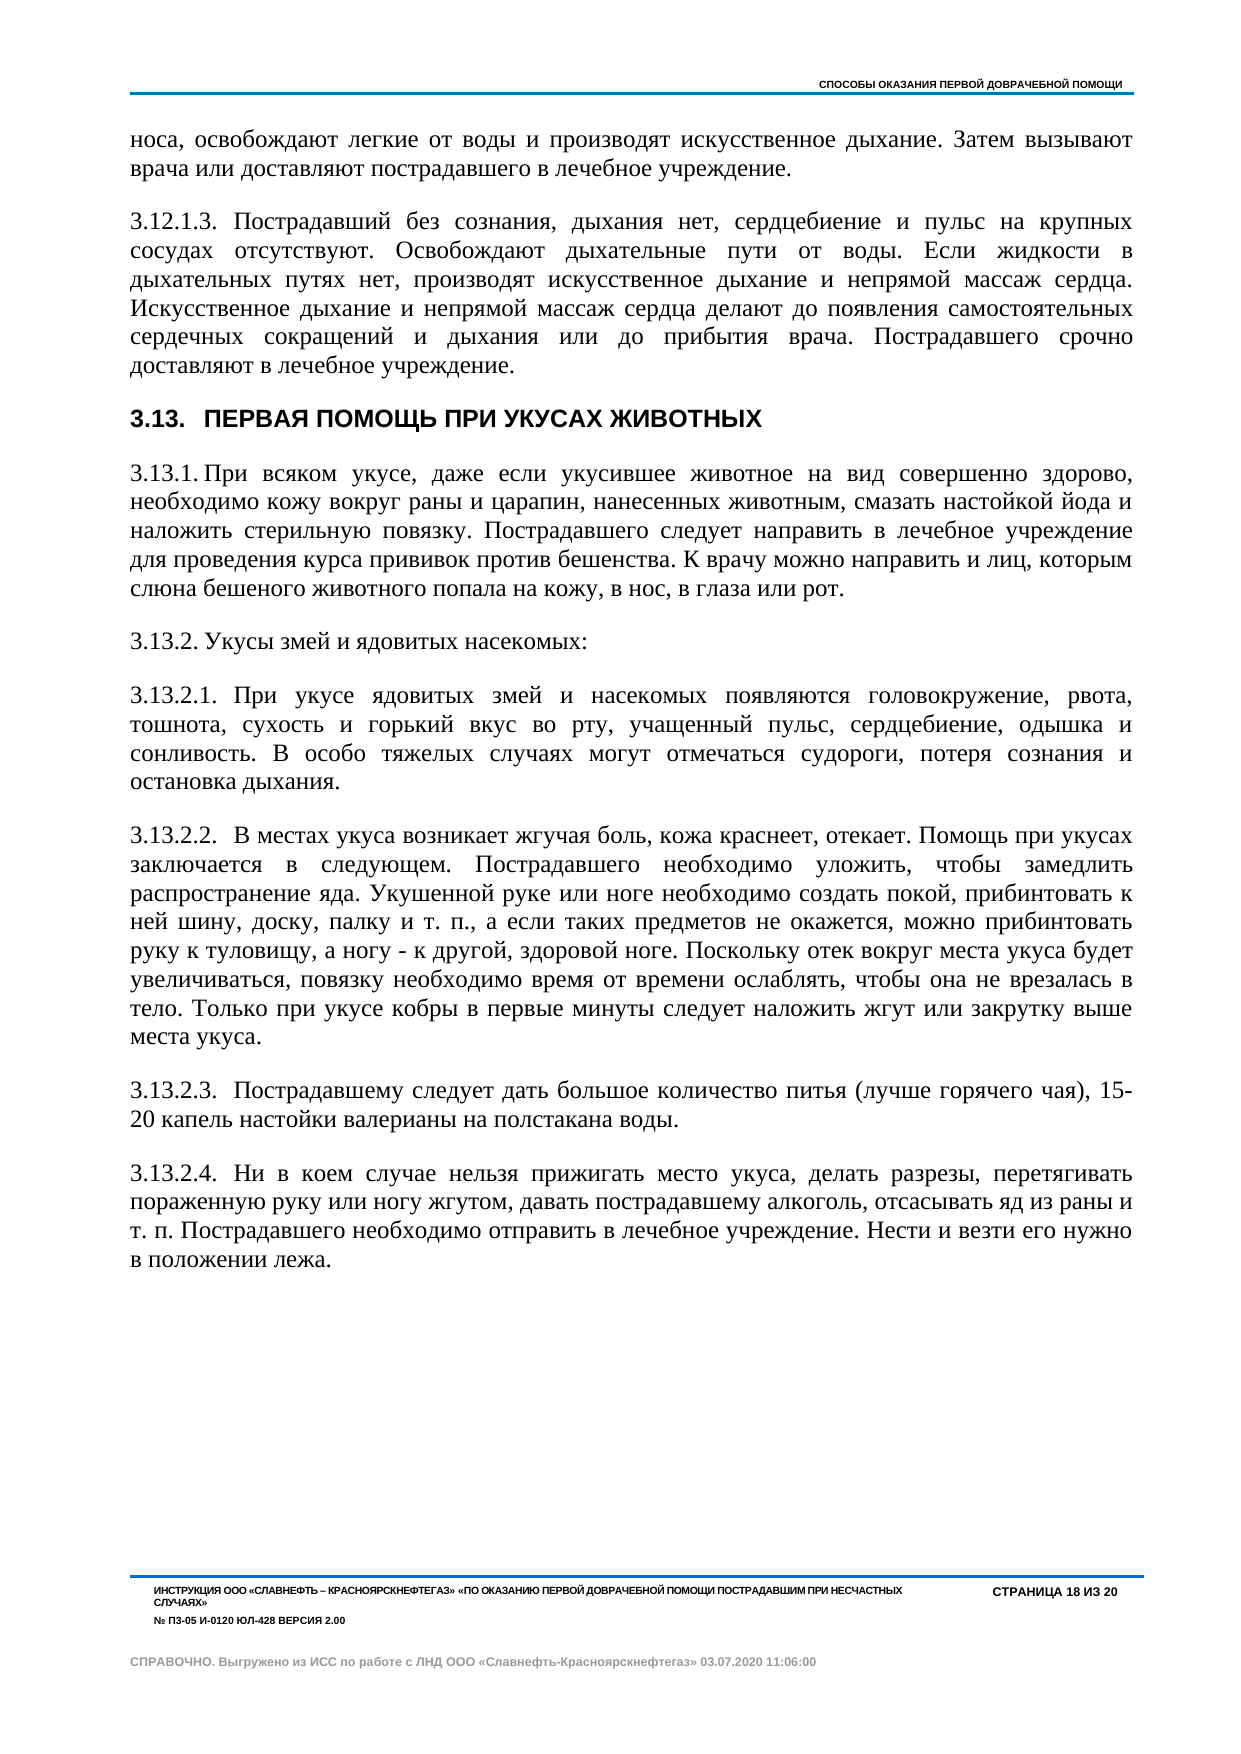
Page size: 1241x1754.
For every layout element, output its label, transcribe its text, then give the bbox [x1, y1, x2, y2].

list В местах укуса возникает жгучая боль, кожа краснеет, отекает. Помощь при укусах заключается в следующем. Пострадавшего необходимо уложить, чтобы замедлить распространение яда. Укушенной руке или ноге необходимо создать покой, прибинтовать к ней шину, доску, палку и т. п., а если таких предметов не окажется, можно прибинтовать руку к туловищу, а ногу - к другой, здоровой ноге. Поскольку отек вокруг места укуса будет увеличиваться, повязку необходимо время от времени ослаблять, чтобы она не врезалась в тело. Только при укусе кобры в первые минуты следует наложить жгут или закрутку выше места укуса. [130, 820, 1134, 1050]
list Укусы змей и ядовитых насекомых: [130, 626, 1134, 655]
list Ни в коем случае нельзя прижигать место укуса, делать разрезы, перетягивать пораженную руку или ногу жгутом, давать пострадавшему алкоголь, отсасывать яд из раны и т. п. Пострадавшего необходимо отправить в лечебное учреждение. Нести и везти его нужно в положении лежа. [130, 1158, 1134, 1273]
list При укусе ядовитых змей и насекомых появляются головокружение, рвота, тошнота, сухость и горький вкус во рту, учащенный пульс, сердцебиение, одышка и сонливость. В особо тяжелых случаях могут отмечаться судороги, потеря сознания и остановка дыхания. [130, 680, 1134, 795]
subtitle ПЕРВАЯ ПОМОЩЬ ПРИ УКУСАХ ЖИВОТНЫХ [130, 404, 1134, 433]
list Пострадавшему следует дать большое количество питья (лучше горячего чая), 15-20 капель настойки валерианы на полстакана воды. [130, 1075, 1134, 1133]
list При всяком укусе, даже если укусившее животное на вид совершенно здорово, необходимо кожу вокруг раны и царапин, нанесенных животным, смазать настойкой йода и наложить стерильную повязку. Пострадавшего следует направить в лечебное учреждение для проведения курса прививок против бешенства. К врачу можно направить и лиц, которым слюна бешеного животного попала на кожу, в нос, в глаза или рот. [130, 458, 1134, 601]
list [130, 124, 1134, 181]
list Пострадавший без сознания, дыхания нет, сердцебиение и пульс на крупных сосудах отсутствуют. Освобождают дыхательные пути от воды. Если жидкости в дыхательных путях нет, производят искусственное дыхание и непрямой массаж сердца. Искусственное дыхание и непрямой массаж сердца делают до появления самостоятельных сердечных сокращений и дыхания или до прибытия врача. Пострадавшего срочно доставляют в лечебное учреждение. [130, 206, 1134, 379]
